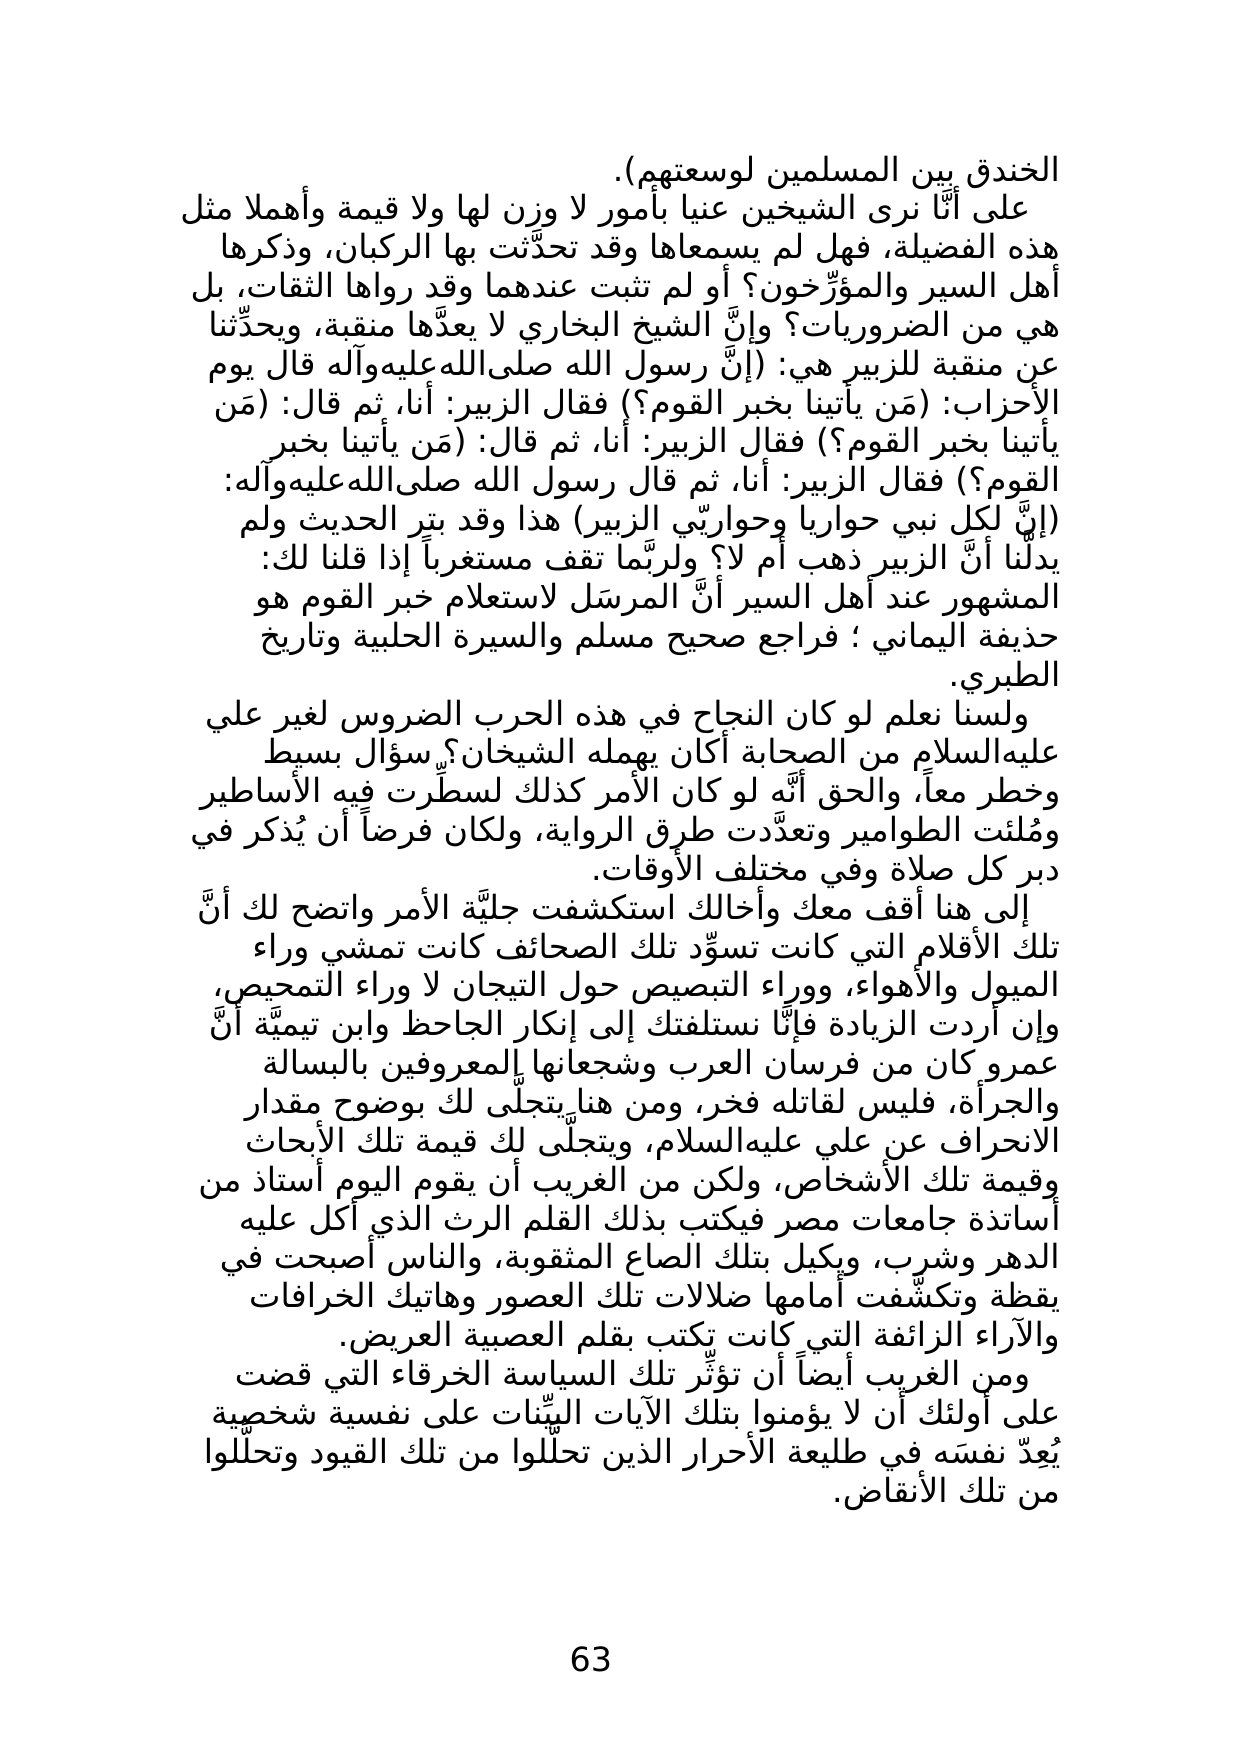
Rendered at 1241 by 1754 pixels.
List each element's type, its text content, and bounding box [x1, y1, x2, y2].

text على أنَّا نرى الشيخين عنيا بأمور لا وزن لها ولا قيمة وأهملا مثل هذه الفضيلة، فهل لم يسمعاها وقد تحدَّثت بها الركبان، وذكرها أهل السير والمؤرِّخون؟ أو لم تثبت عندهما وقد رواها الثقات، بل هي من الضروريات؟ وإنَّ الشيخ البخاري لا يعدَّها منقبة، ويحدِّثنا عن منقبة للزبير هي: (إنَّ رسول الله صلى‌الله‌عليه‌وآله قال يوم الأحزاب: (مَن يأتينا بخبر القوم؟) فقال الزبير: أنا، ثم قال: (مَن يأتينا بخبر القوم؟) فقال الزبير: أنا، ثم قال: (مَن يأتينا بخبر القوم؟) فقال الزبير: أنا، ثم قال رسول الله صلى‌الله‌عليه‌وآله: (إنَّ لكل نبي حواريا وحواريّي الزبير) هذا وقد بتر الحديث ولم يدلَّنا أنَّ الزبير ذهب أم لا؟ ولربَّما تقف مستغرباً إذا قلنا لك: المشهور عند أهل السير أنَّ المرسَل لاستعلام خبر القوم هو حذيفة اليماني ؛ فراجع صحيح مسلم والسيرة الحلبية وتاريخ الطبري. [180, 189, 1060, 694]
text ولسنا نعلم لو كان النجاح في هذه الحرب الضروس لغير علي عليه‌السلام من الصحابة أكان يهمله الشيخان؟ سؤال بسيط وخطر معاً، والحق أنَّه لو كان الأمر كذلك لسطِّرت فيه الأساطير ومُلئت الطوامير وتعدَّدت طرق الرواية، ولكان فرضاً أن يُذكر في دبر كل صلاة وفي مختلف الأوقات. [180, 694, 1060, 888]
text ومن الغريب أيضاً أن تؤثِّر تلك السياسة الخرقاء التي قضت على أولئك أن لا يؤمنوا بتلك الآيات البيِّنات على نفسية شخصية يُعِدّ نفسَه في طليعة الأحرار الذين تحلَّلوا من تلك القيود وتحلَّلوا من تلك الأنقاض. [180, 1354, 1060, 1510]
text الخندق بين المسلمين لوسعتهم). [180, 150, 1060, 189]
text إلى هنا أقف معك وأخالك استكشفت جليَّة الأمر واتضح لك أنَّ تلك الأقلام التي كانت تسوِّد تلك الصحائف كانت تمشي وراء الميول والأهواء، ووراء التبصيص حول التيجان لا وراء التمحيص، وإن أردت الزيادة فإنَّا نستلفتك إلى إنكار الجاحظ وابن تيميَّة أنَّ عمرو كان من فرسان العرب وشجعانها المعروفين بالبسالة والجرأة، فليس لقاتله فخر، ومن هنا يتجلَّى لك بوضوح مقدار الانحراف عن علي عليه‌السلام، ويتجلَّى لك قيمة تلك الأبحاث وقيمة تلك الأشخاص، ولكن من الغريب أن يقوم اليوم أستاذ من أساتذة جامعات مصر فيكتب بذلك القلم الرث الذي أكل عليه الدهر وشرب، ويكيل بتلك الصاع المثقوبة، والناس أصبحت في يقظة وتكشَّفت أمامها ضلالات تلك العصور وهاتيك الخرافات والآراء الزائفة التي كانت تكتب بقلم العصبية العريض. [180, 888, 1060, 1354]
